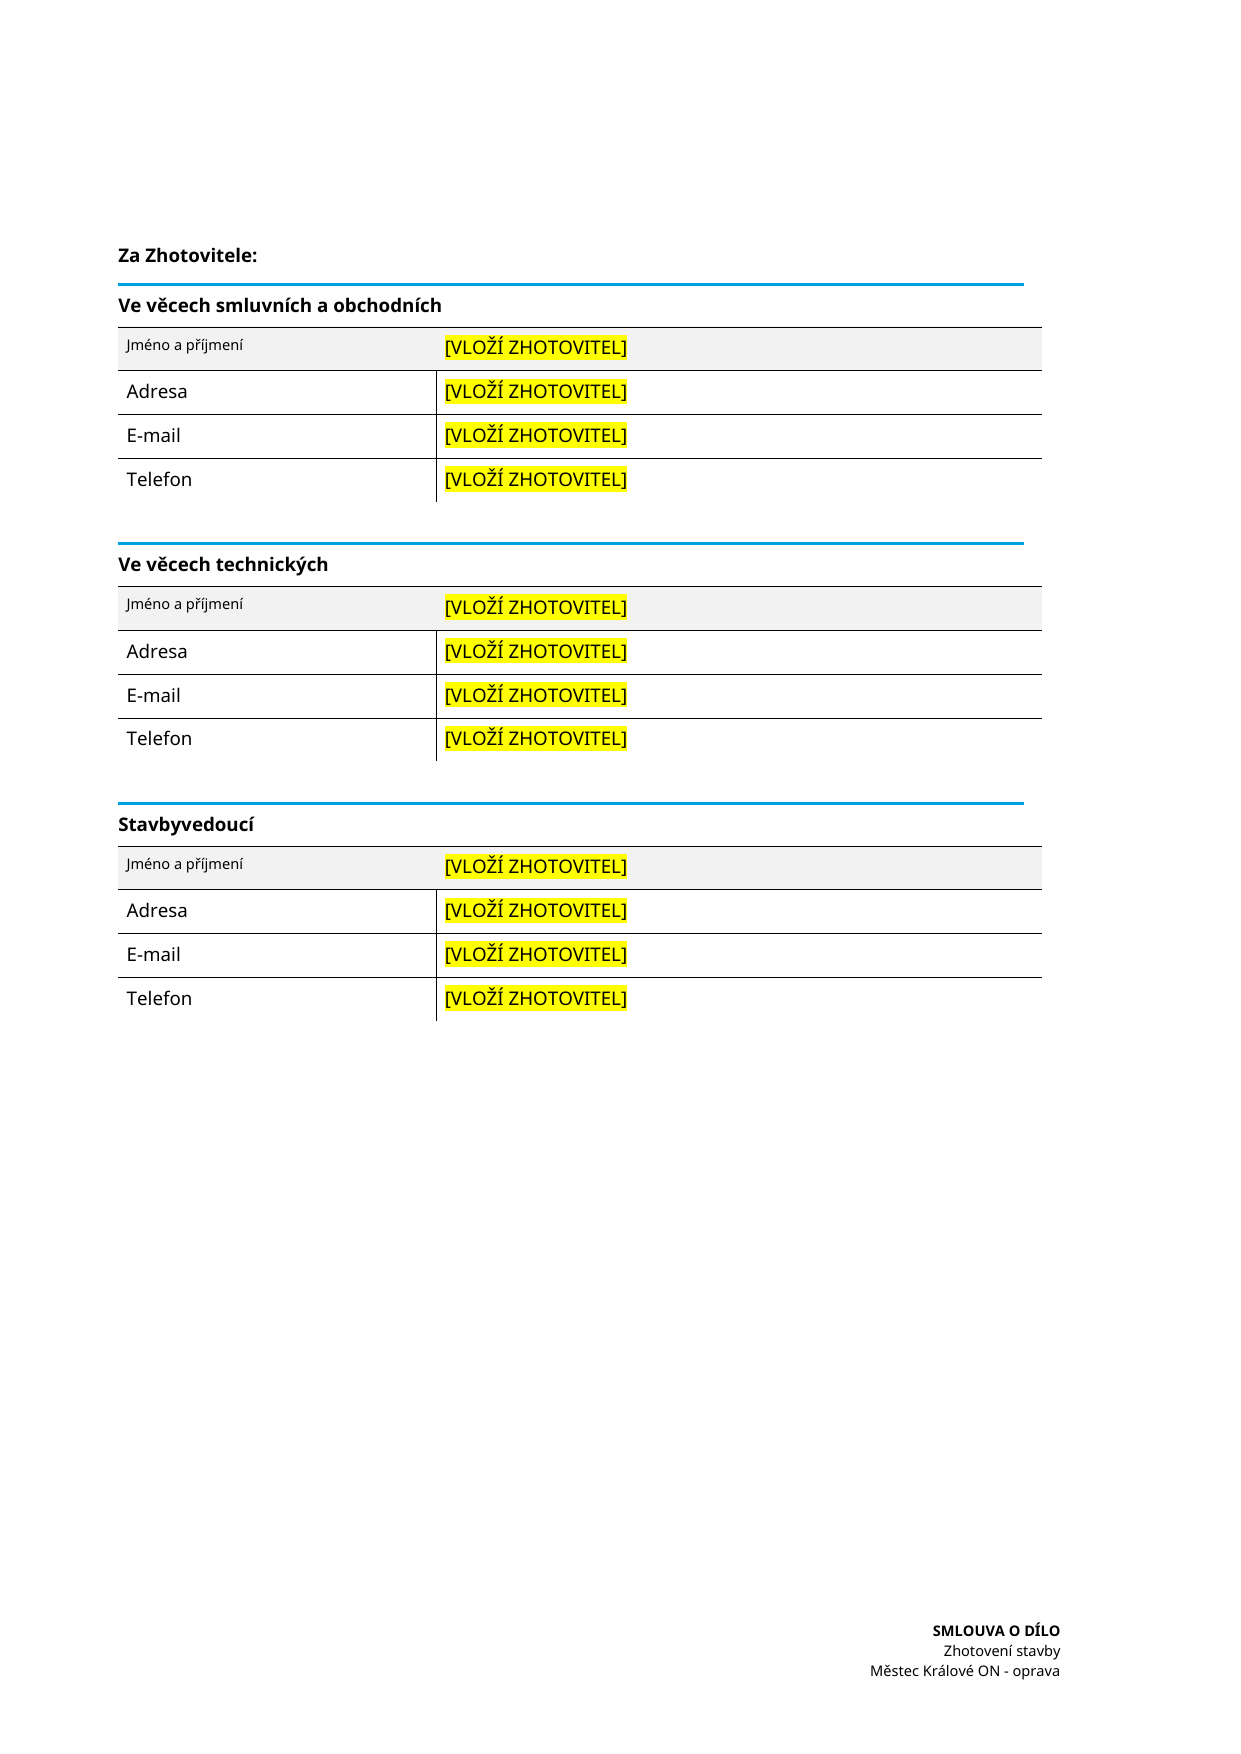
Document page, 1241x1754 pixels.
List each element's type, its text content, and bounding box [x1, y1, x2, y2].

table_cell Adresa [118, 890, 436, 933]
text Ve věcech smluvních a obchodních [118, 286, 1024, 318]
table_cell Telefon [118, 978, 436, 1021]
table_header Jméno a příjmení [118, 587, 436, 630]
table_cell [VLOŽÍ ZHOTOVITEL] [437, 890, 1042, 933]
text Ve věcech technických [118, 545, 1024, 577]
table_cell E-mail [118, 415, 436, 458]
table_cell Adresa [118, 631, 436, 674]
text Stavbyvedoucí [118, 805, 1024, 837]
table_cell Adresa [118, 371, 436, 414]
table_header [VLOŽÍ ZHOTOVITEL] [436, 847, 1042, 889]
table_header [VLOŽÍ ZHOTOVITEL] [436, 587, 1042, 630]
table_cell E-mail [118, 675, 436, 717]
table_cell [VLOŽÍ ZHOTOVITEL] [437, 459, 1042, 502]
table_cell [VLOŽÍ ZHOTOVITEL] [437, 719, 1042, 761]
text Za Zhotovitele: [118, 242, 1024, 268]
table_cell [VLOŽÍ ZHOTOVITEL] [437, 631, 1042, 674]
table_cell Telefon [118, 719, 436, 761]
table_cell [VLOŽÍ ZHOTOVITEL] [437, 978, 1042, 1021]
table_cell [VLOŽÍ ZHOTOVITEL] [437, 415, 1042, 458]
table_header Jméno a příjmení [118, 328, 436, 370]
table_cell Telefon [118, 459, 436, 502]
table_cell [VLOŽÍ ZHOTOVITEL] [437, 371, 1042, 414]
table_header [VLOŽÍ ZHOTOVITEL] [436, 328, 1042, 370]
table_header Jméno a příjmení [118, 847, 436, 889]
table_cell [VLOŽÍ ZHOTOVITEL] [437, 934, 1042, 977]
table_cell [VLOŽÍ ZHOTOVITEL] [437, 675, 1042, 717]
table_cell E-mail [118, 934, 436, 977]
